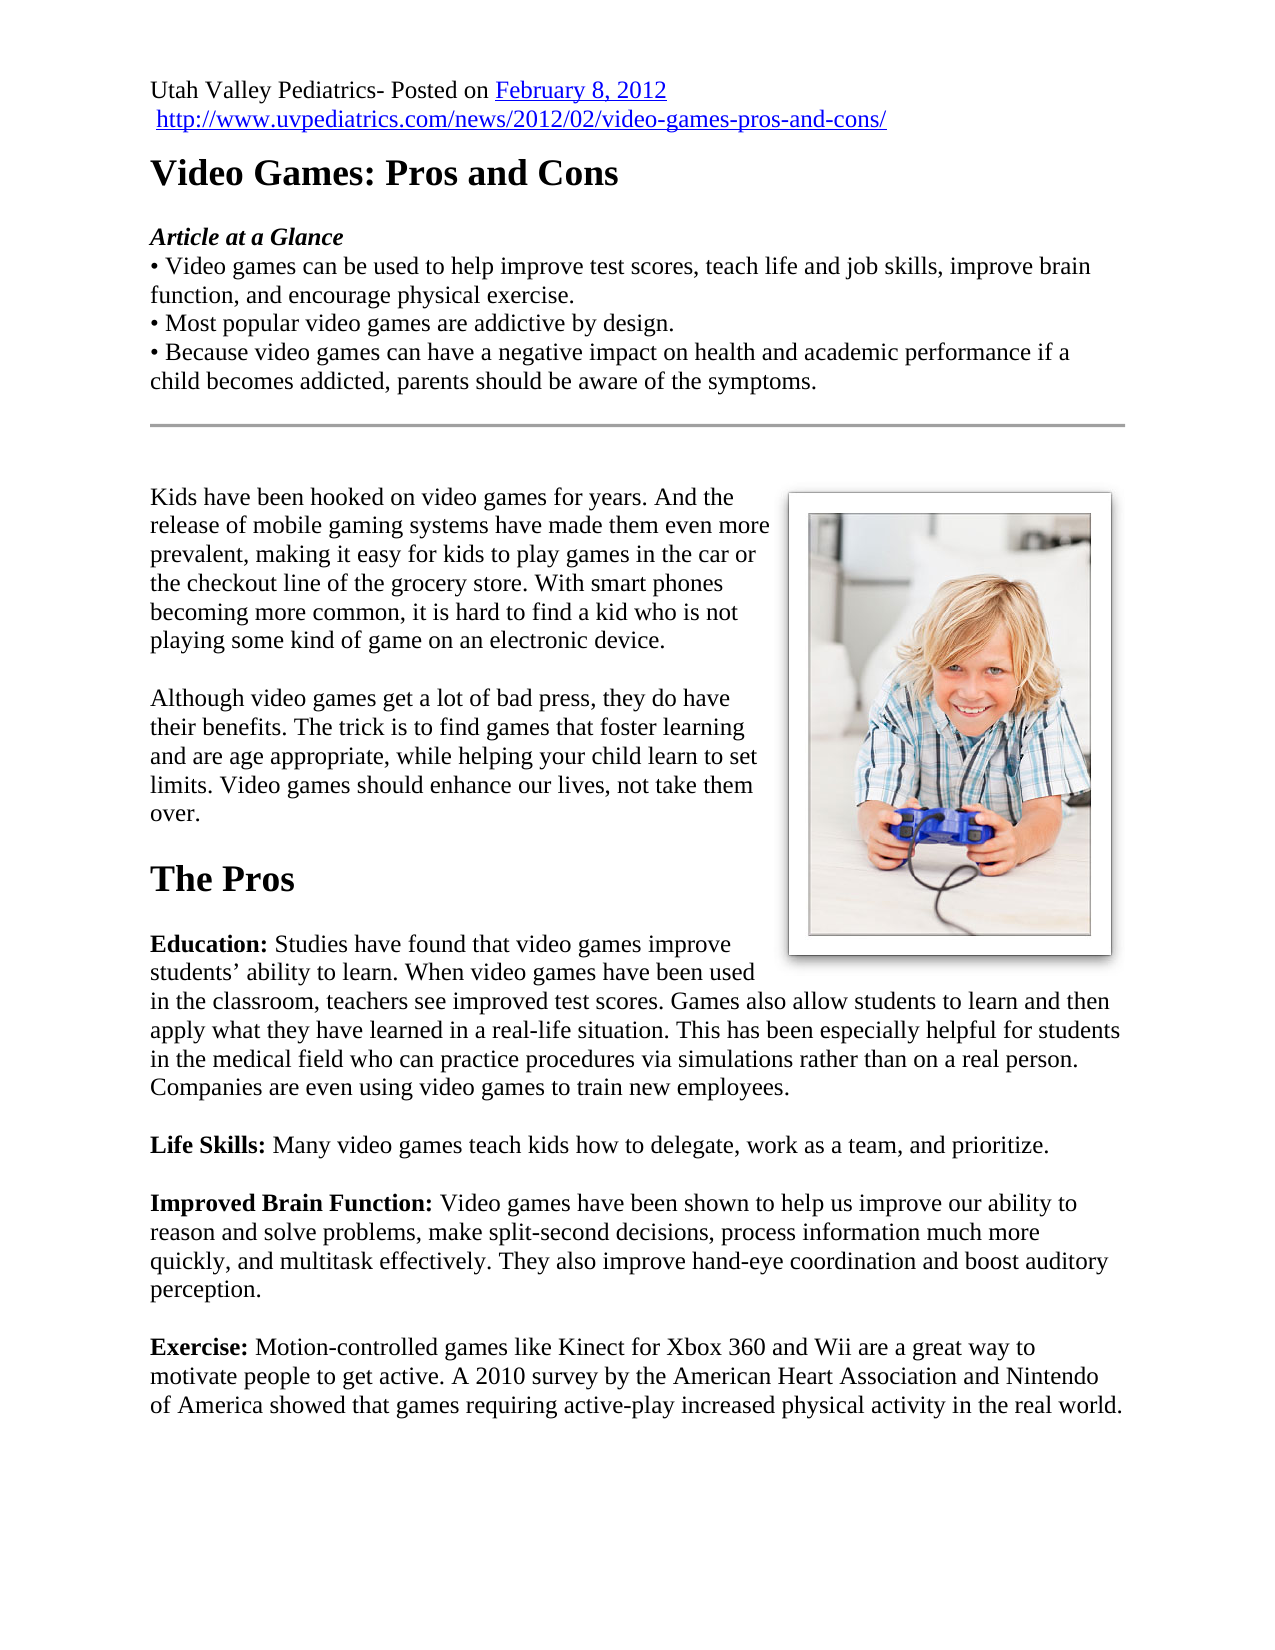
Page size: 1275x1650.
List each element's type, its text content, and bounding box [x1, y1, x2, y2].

text Article at a Glance • Video games can be used to help improve test scores, teach life and job skills, improve brain function, and encourage physical exercise. • Most popular video games are addictive by design. • Because video games can have a negative impact on health and academic performance if a child becomes addicted, parents should be aware of the symptoms. [150, 222, 1125, 395]
text Improved Brain Function: Video games have been shown to help us improve our ability to reason and solve problems, make split-second decisions, process information much more quickly, and multitask effectively. They also improve hand-eye coordination and boost auditory perception. [150, 1188, 1125, 1303]
text The Pros [150, 856, 773, 899]
text Video Games: Pros and Cons [150, 150, 1125, 193]
text Although video games get a lot of bad press, they do have their benefits. The trick is to find games that foster learning and are age appropriate, while helping your child learn to set limits. Video games should enhance our lives, not take them over. [150, 683, 773, 827]
text Exercise: Motion-controlled games like Kinect for Xbox 360 and Wii are a great way to motivate people to get active. A 2010 survey by the American Heart Association and Nintendo of America showed that games requiring active-play increased physical activity in the real world. [150, 1332, 1125, 1419]
text Life Skills: Many video games teach kids how to delegate, work as a team, and prioritize. [150, 1130, 1125, 1159]
picture [773, 481, 1125, 976]
text Kids have been hooked on video games for years. And the release of mobile gaming systems have made them even more prevalent, making it easy for kids to play games in the car or the checkout line of the grocery store. With smart phones becoming more common, it is hard to find a kid who is not playing some kind of game on an electronic device. [150, 482, 773, 654]
text Education: Studies have found that video games improve students’ ability to learn. When video games have been used in the classroom, teachers see improved test scores. Games also allow students to learn and then apply what they have learned in a real-life situation. This has been especially helpful for students in the medical field who can practice procedures via simulations rather than on a real person. Companies are even using video games to train new employees. [150, 929, 1125, 1101]
